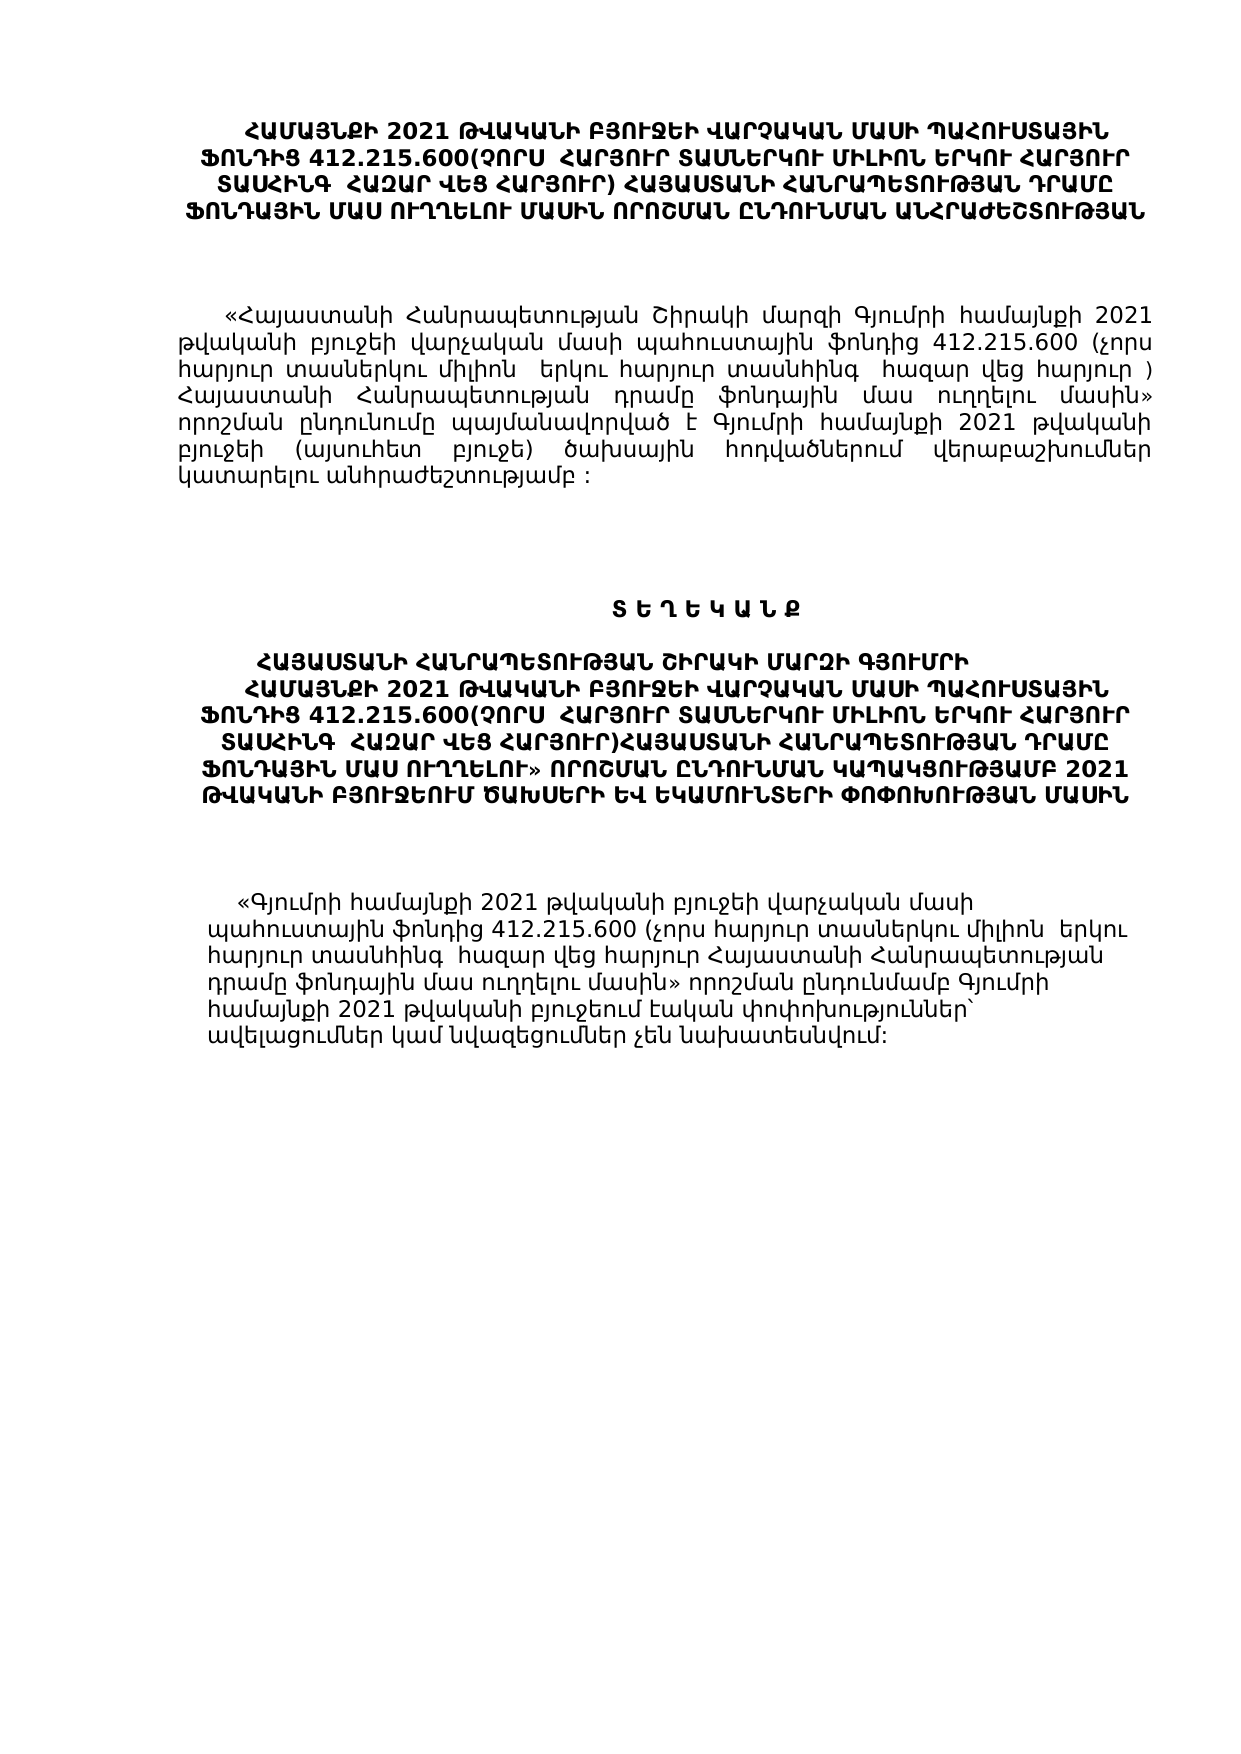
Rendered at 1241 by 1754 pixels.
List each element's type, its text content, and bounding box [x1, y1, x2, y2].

text ՀԱՅԱՍՏԱՆԻ ՀԱՆՐԱՊԵՏՈՒԹՅԱՆ ՇԻՐԱԿԻ ՄԱՐԶԻ ԳՅՈՒՄՐԻ [177, 649, 1153, 676]
text ՀԱՄԱՅՆՔԻ 2021 ԹՎԱԿԱՆԻ ԲՅՈՒՋԵԻ ՎԱՐՉԱԿԱՆ ՄԱՍԻ ՊԱՀՈՒՍՏԱՅԻՆ ՖՈՆԴԻՑ 412.215.600(ՉՈՐՍ ՀԱՐՅՈՒՐ ՏԱՍՆԵՐԿՈՒ ՄԻԼԻՈՆ ԵՐԿՈՒ ՀԱՐՅՈՒՐ ՏԱՍՀԻՆԳ ՀԱԶԱՐ ՎԵՑ ՀԱՐՅՈՒՐ) ՀԱՅԱՍՏԱՆԻ ՀԱՆՐԱՊԵՏՈՒԹՅԱՆ ԴՐԱՄԸ ՖՈՆԴԱՅԻՆ ՄԱՍ ՈՒՂՂԵԼՈՒ ՄԱՍԻՆ ՈՐՈՇՄԱՆ ԸՆԴՈՒՆՄԱՆ ԱՆՀՐԱԺԵՇՏՈՒԹՅԱՆ [177, 118, 1153, 225]
text ՀԱՄԱՅՆՔԻ 2021 ԹՎԱԿԱՆԻ ԲՅՈՒՋԵԻ ՎԱՐՉԱԿԱՆ ՄԱՍԻ ՊԱՀՈՒՍՏԱՅԻՆ ՖՈՆԴԻՑ 412.215.600(ՉՈՐՍ ՀԱՐՅՈՒՐ ՏԱՍՆԵՐԿՈՒ ՄԻԼԻՈՆ ԵՐԿՈՒ ՀԱՐՅՈՒՐ ՏԱՍՀԻՆԳ ՀԱԶԱՐ ՎԵՑ ՀԱՐՅՈՒՐ)ՀԱՅԱՍՏԱՆԻ ՀԱՆՐԱՊԵՏՈՒԹՅԱՆ ԴՐԱՄԸ ՖՈՆԴԱՅԻՆ ՄԱՍ ՈՒՂՂԵԼՈՒ» ՈՐՈՇՄԱՆ ԸՆԴՈՒՆՄԱՆ ԿԱՊԱԿՑՈՒԹՅԱՄԲ 2021 ԹՎԱԿԱՆԻ ԲՅՈՒՋԵՈՒՄ ԾԱԽՍԵՐԻ ԵՎ ԵԿԱՄՈՒՆՏԵՐԻ ՓՈՓՈԽՈՒԹՅԱՆ ՄԱՍԻՆ [177, 676, 1153, 809]
text «Հայաստանի Հանրապետության Շիրակի մարզի Գյումրի համայնքի 2021 թվականի բյուջեի վարչական մասի պահուստային ֆոնդից 412.215.600 (չորս հարյուր տասներկու միլիոն երկու հարյուր տասնհինգ հազար վեց հարյուր ) Հայաստանի Հանրապետության դրամը ֆոնդային մաս ուղղելու մասին» որոշման ընդունումը պայմանավորված է Գյումրի համայնքի 2021 թվականի բյուջեի (այսուհետ բյուջե) ծախսային հոդվածներում վերաբաշխումներ կատարելու անհրաժեշտությամբ : [177, 302, 1153, 489]
text «Գյումրի համայնքի 2021 թվականի բյուջեի վարչական մասի պահուստային ֆոնդից 412.215.600 (չորս հարյուր տասներկու միլիոն երկու հարյուր տասնհինգ հազար վեց հարյուր Հայաստանի Հանրապետության դրամը ֆոնդային մաս ուղղելու մասին» որոշման ընդունմամբ Գյումրի համայնքի 2021 թվականի բյուջեում էական փոփոխություններ՝ ավելացումներ կամ նվազեցումներ չեն նախատեսնվում: [207, 889, 1153, 1049]
text Տ Ե Ղ Ե Կ Ա Ն Ք [398, 596, 1153, 622]
